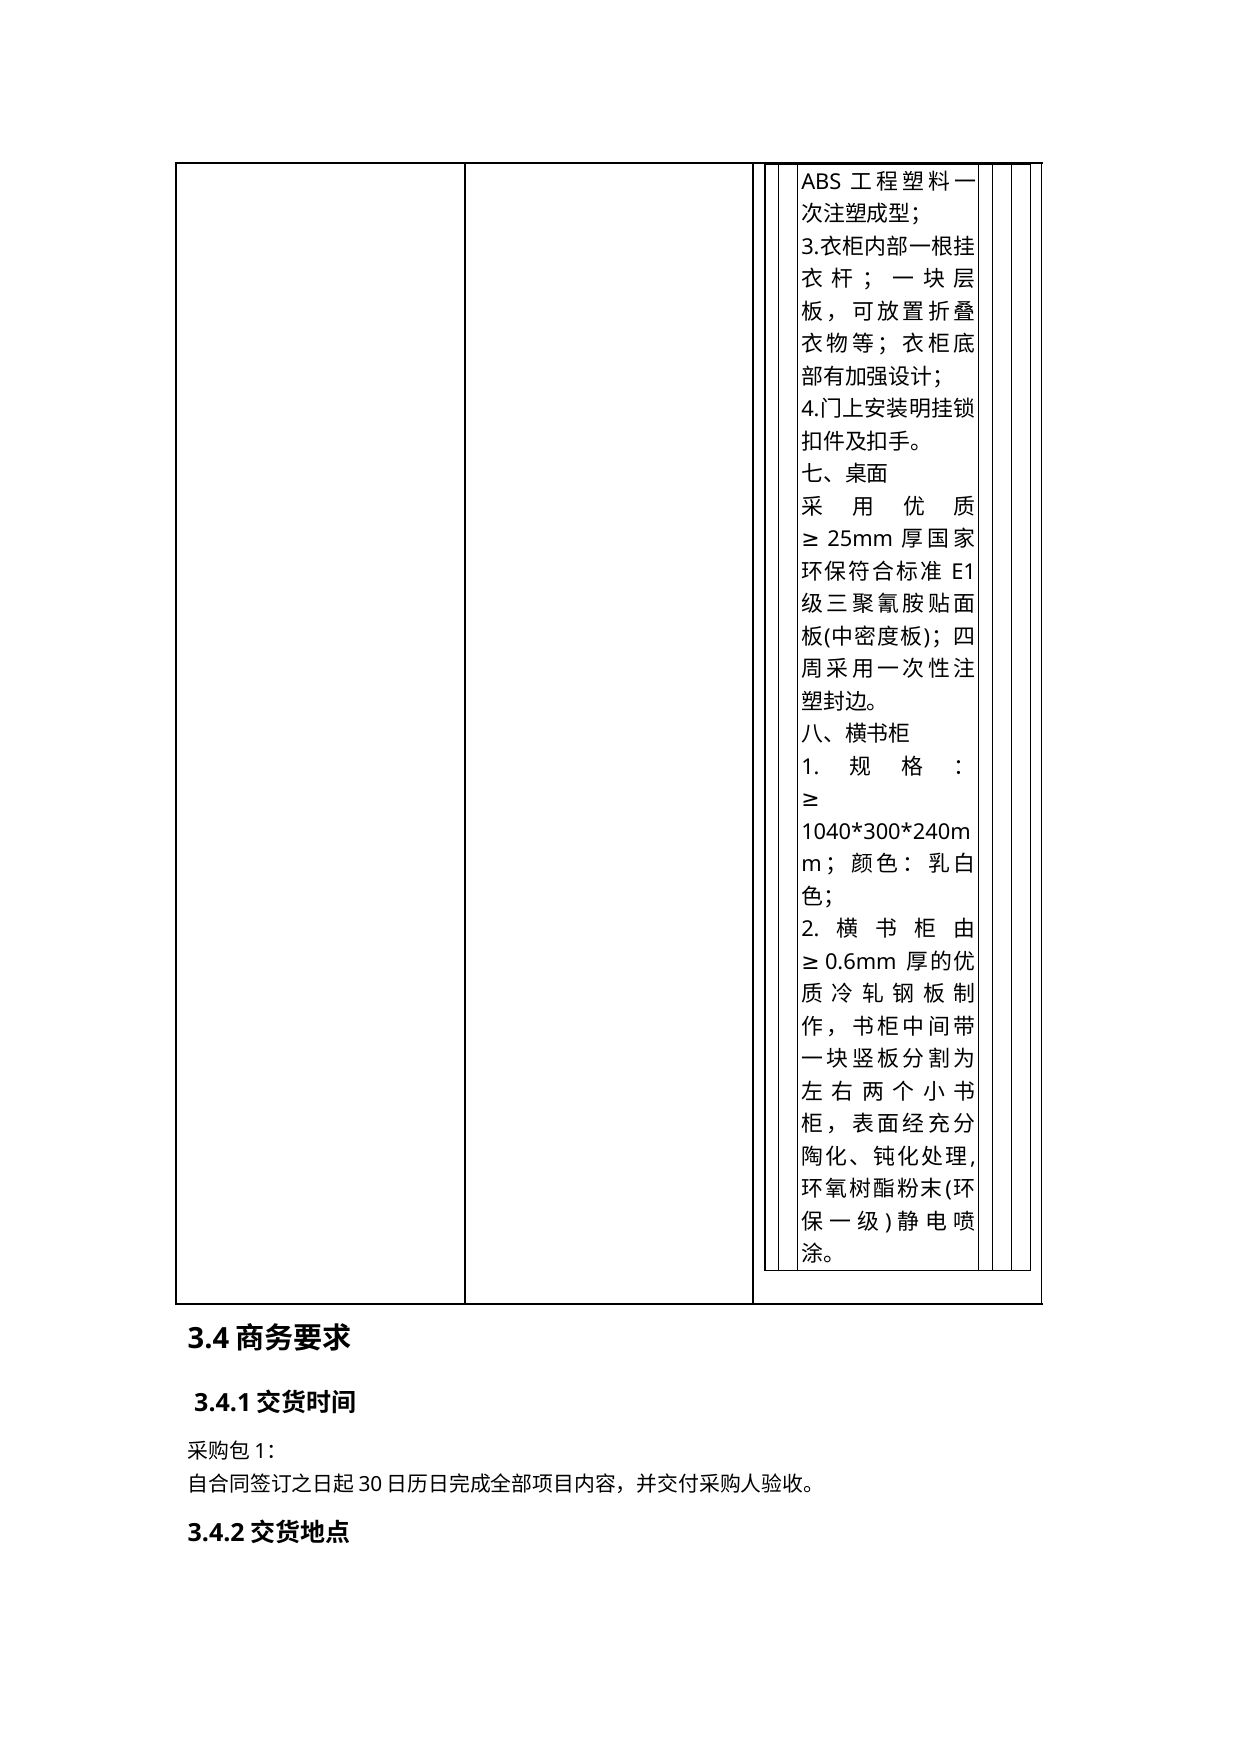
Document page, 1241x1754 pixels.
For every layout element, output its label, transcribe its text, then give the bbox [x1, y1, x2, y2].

text 3.4商务要求 [187, 1305, 1053, 1370]
text 3.4.2交货地点 [187, 1500, 1053, 1565]
text 3.4.1交货时间 [187, 1370, 1053, 1435]
table_cell 1 [177, 164, 464, 1303]
text 采购包1： [187, 1435, 1053, 1467]
table_cell [466, 164, 752, 1303]
table_cell [754, 164, 1041, 1303]
text 自合同签订之日起30日历日完成全部项目内容，并交付采购人验收。 [187, 1467, 1053, 1500]
